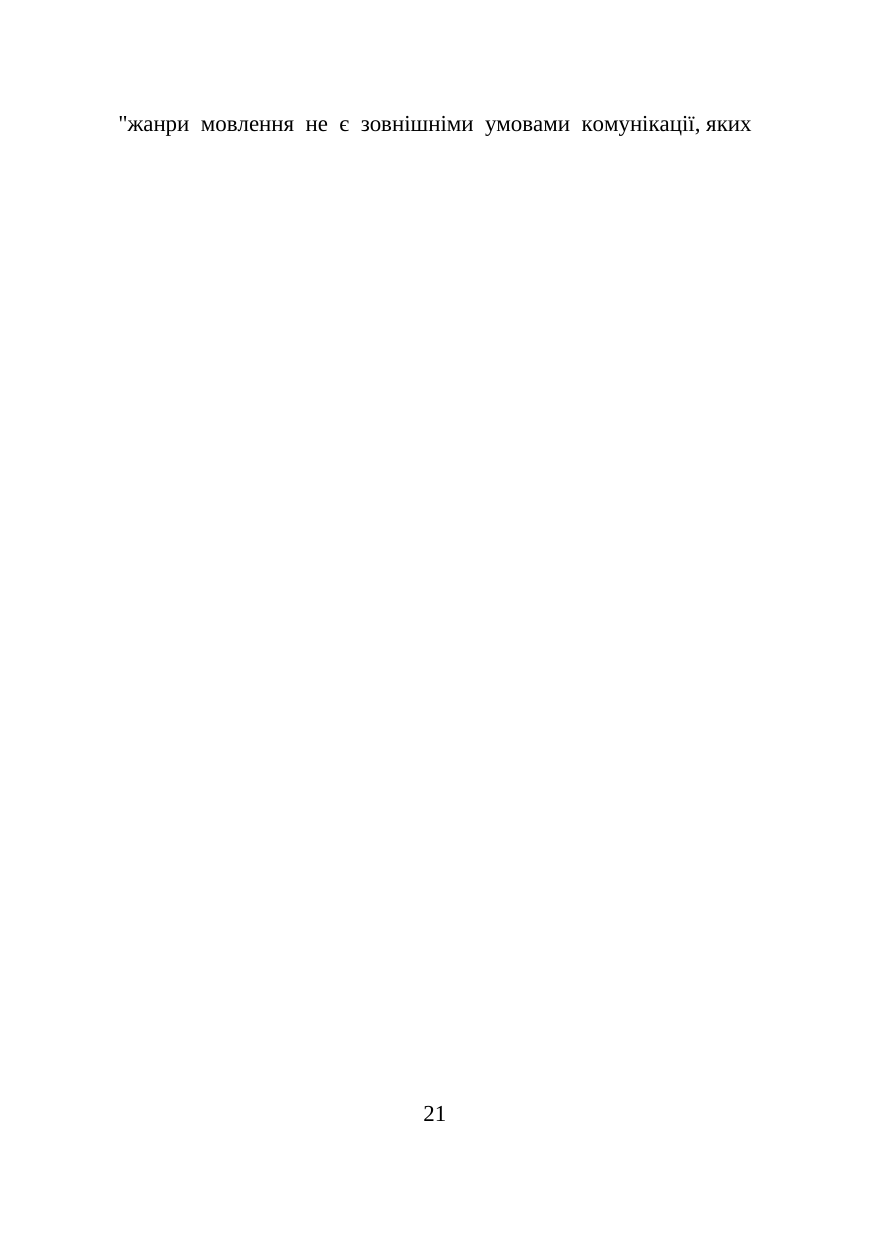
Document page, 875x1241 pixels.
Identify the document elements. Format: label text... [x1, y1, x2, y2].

text "жанри мовлення не є зовнішніми умовами комунікації, яких [118, 110, 770, 137]
